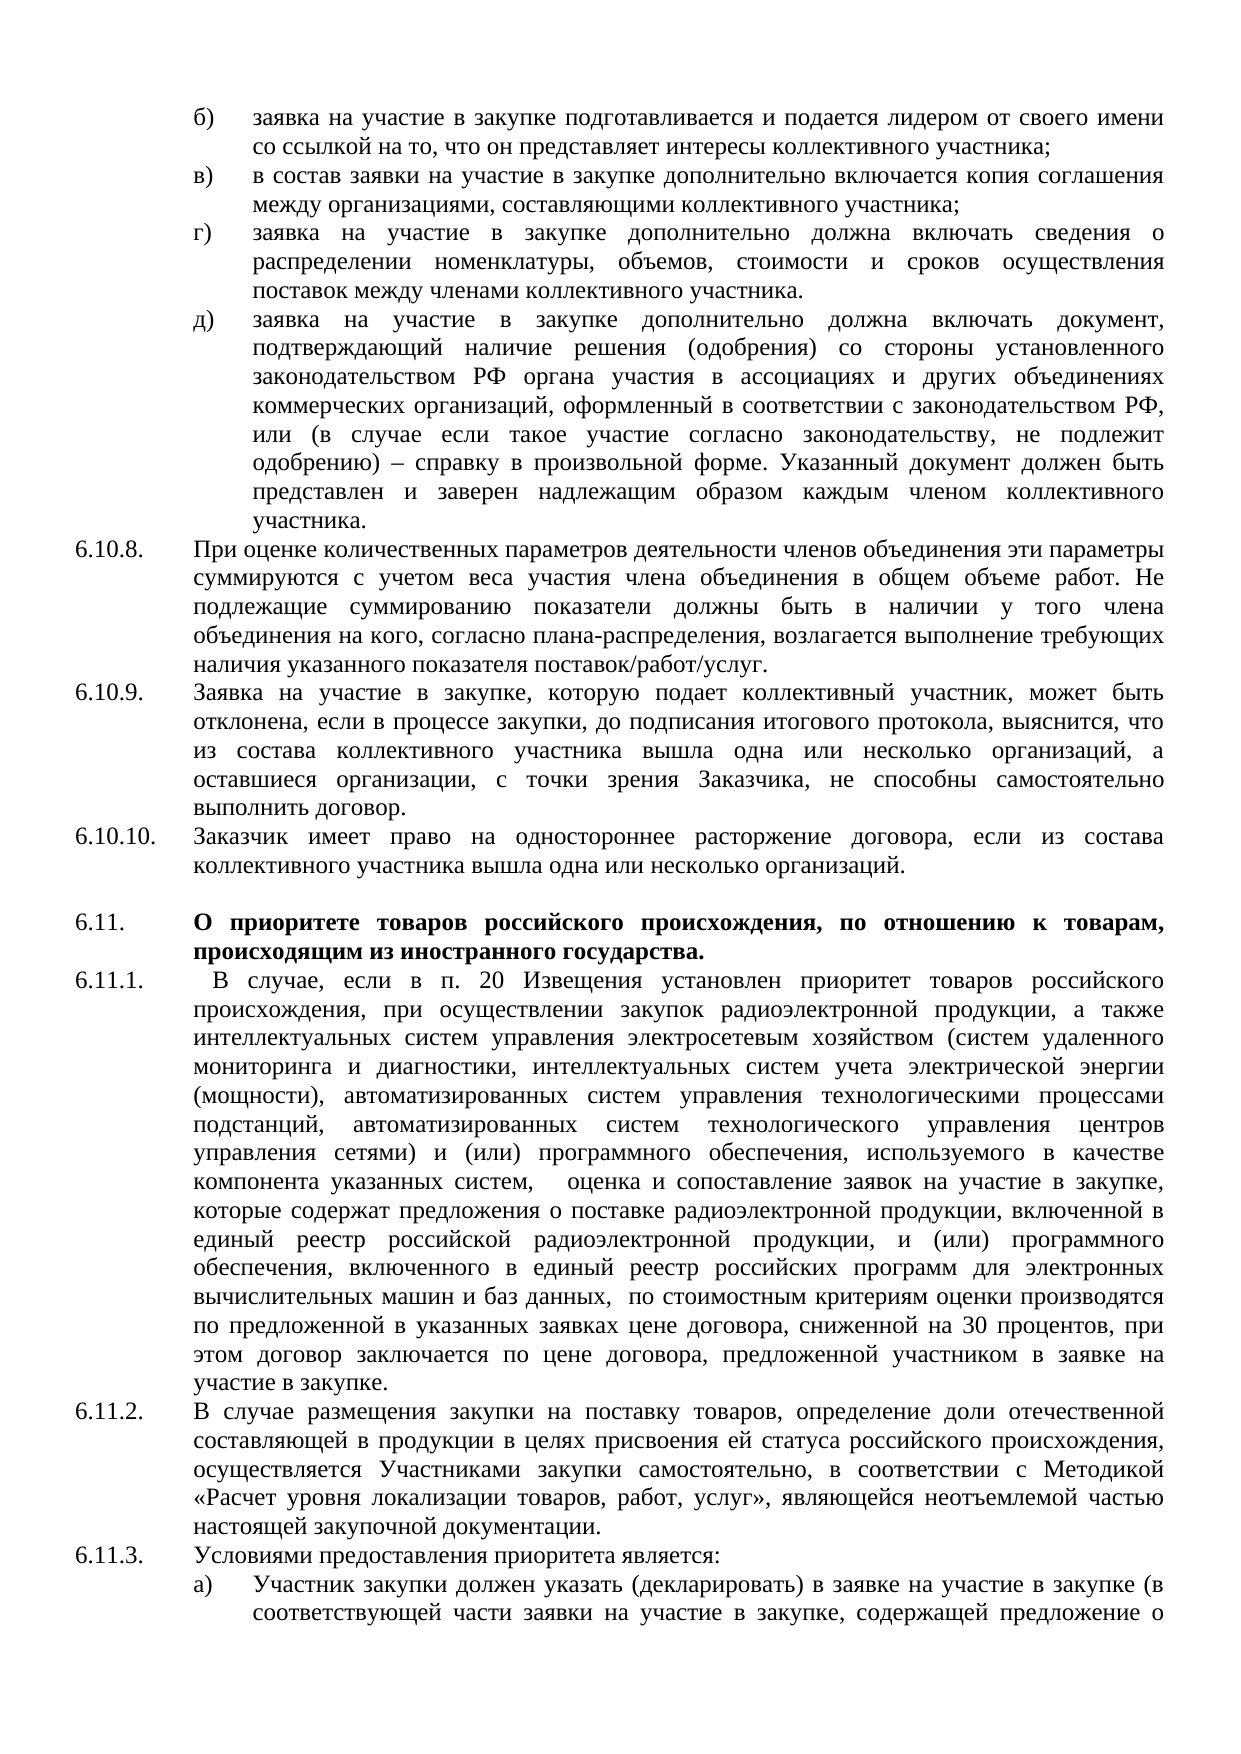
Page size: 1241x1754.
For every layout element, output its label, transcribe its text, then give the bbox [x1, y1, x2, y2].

list Заявка на участие в закупке, которую подает коллективный участник, может быть отклонена, если в процессе закупки, до подписания итогового протокола, выяснится, что из состава коллективного участника вышла одна или несколько организаций, а оставшиеся организации, с точки зрения Заказчика, не способны самостоятельно выполнить договор. [75, 677, 1165, 821]
list заявка на участие в закупке подготавливается и подается лидером от своего имени со ссылкой на то, что он представляет интересы коллективного участника; [193, 102, 1165, 160]
list О приоритете товаров российского происхождения, по отношению к товарам, происходящим из иностранного государства. [75, 907, 1165, 965]
list заявка на участие в закупке дополнительно должна включать документ, подтверждающий наличие решения (одобрения) со стороны установленного законодательством РФ органа участия в ассоциациях и других объединениях коммерческих организаций, оформленный в соответствии с законодательством РФ, или (в случае если такое участие согласно законодательству, не подлежит одобрению) – справку в произвольной форме. Указанный документ должен быть представлен и заверен надлежащим образом каждым членом коллективного участника. [193, 304, 1165, 534]
list в состав заявки на участие в закупке дополнительно включается копия соглашения между организациями, составляющими коллективного участника; [193, 160, 1165, 217]
list Заказчик имеет право на одностороннее расторжение договора, если из состава коллективного участника вышла одна или несколько организаций. [75, 821, 1165, 879]
list В случае размещения закупки на поставку товаров, определение доли отечественной составляющей в продукции в целях присвоения ей статуса российского происхождения, осуществляется Участниками закупки самостоятельно, в соответствии с Методикой «Расчет уровня локализации товаров, работ, услуг», являющейся неотъемлемой частью настоящей закупочной документации. [75, 1396, 1165, 1540]
list Условиями предоставления приоритета является: [75, 1540, 1165, 1569]
list При оценке количественных параметров деятельности членов объединения эти параметры суммируются с учетом веса участия члена объединения в общем объеме работ. Не подлежащие суммированию показатели должны быть в наличии у того члена объединения на кого, согласно плана-распределения, возлагается выполнение требующих наличия указанного показателя поставок/работ/услуг. [75, 534, 1165, 677]
list В случае, если в п. 20 Извещения установлен приоритет товаров российского происхождения, при осуществлении закупок радиоэлектронной продукции, а также интеллектуальных систем управления электросетевым хозяйством (систем удаленного мониторинга и диагностики, интеллектуальных систем учета электрической энергии (мощности), автоматизированных систем управления технологическими процессами подстанций, автоматизированных систем технологического управления центров управления сетями) и (или) программного обеспечения, используемого в качестве компонента указанных систем, оценка и сопоставление заявок на участие в закупке, которые содержат предложения о поставке радиоэлектронной продукции, включенной в единый реестр российской радиоэлектронной продукции, и (или) программного обеспечения, включенного в единый реестр российских программ для электронных вычислительных машин и баз данных, по стоимостным критериям оценки производятся по предложенной в указанных заявках цене договора, сниженной на 30 процентов, при этом договор заключается по цене договора, предложенной участником в заявке на участие в закупке. [75, 965, 1165, 1396]
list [193, 1569, 1165, 1626]
list заявка на участие в закупке дополнительно должна включать сведения о распределении номенклатуры, объемов, стоимости и сроков осуществления поставок между членами коллективного участника. [193, 217, 1165, 304]
